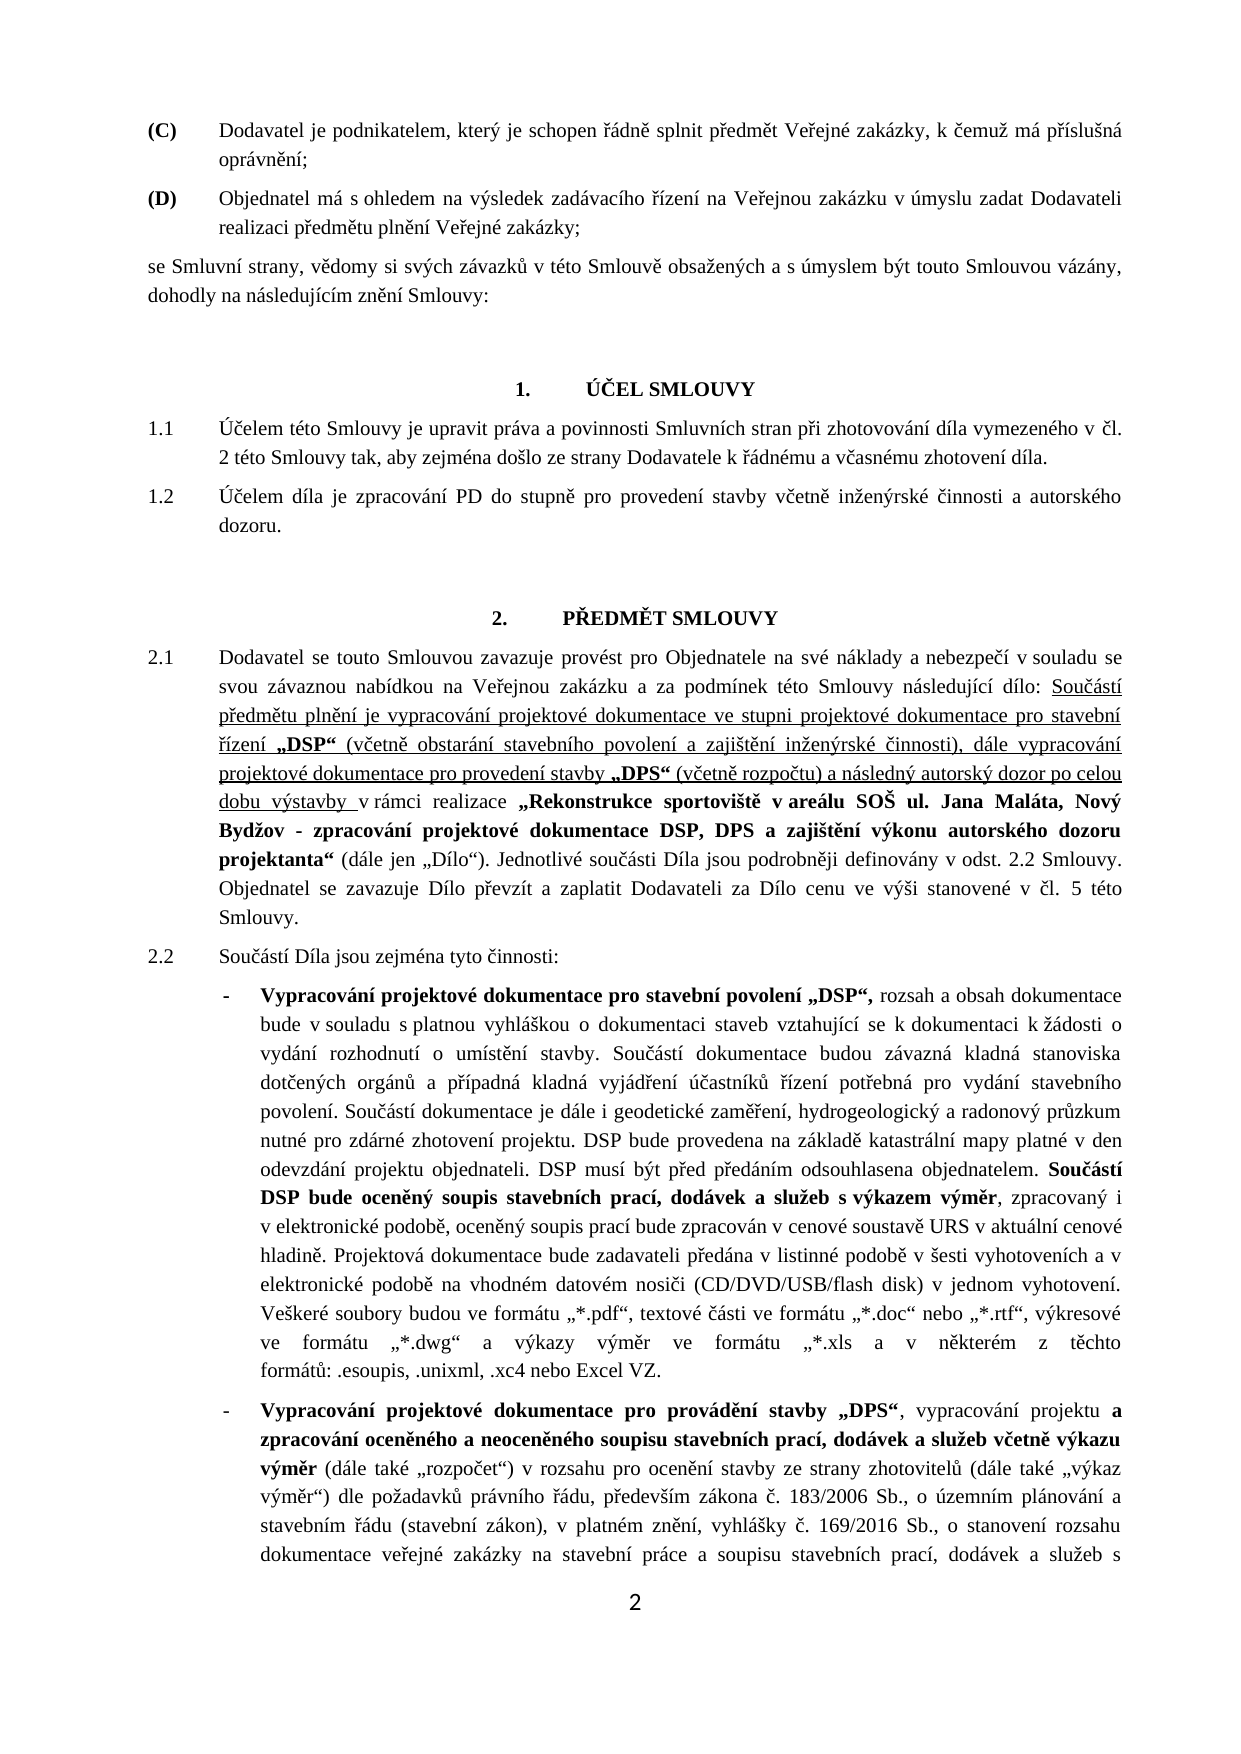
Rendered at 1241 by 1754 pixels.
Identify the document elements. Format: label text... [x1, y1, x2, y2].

text Dodavatel se touto Smlouvou zavazuje provést pro Objednatele na své náklady a nebezpečí v souladu se svou závaznou nabídkou na Veřejnou zakázku a za podmínek této Smlouvy následující dílo: Součástí předmětu plnění je vypracování projektové dokumentace ve stupni projektové dokumentace pro stavební řízení „DSP“ (včetně obstarání stavebního povolení a zajištění inženýrské činnosti), dále vypracování projektové dokumentace pro provedení stavby „DPS“ (včetně rozpočtu) a následný autorský dozor po celou dobu výstavby v rámci realizace „Rekonstrukce sportoviště v areálu SOŠ ul. Jana Maláta, Nový Bydžov - zpracování projektové dokumentace DSP, DPS a zajištění výkonu autorského dozoru projektanta“ (dále jen „Dílo“). Jednotlivé součásti Díla jsou podrobněji definovány v odst. 2.2 Smlouvy. Objednatel se zavazuje Dílo převzít a zaplatit Dodavateli za Dílo cenu ve výši stanovené v čl. 5 této Smlouvy. [148, 645, 1122, 929]
list Vypracování projektové dokumentace pro stavební povolení „DSP“, rozsah a obsah dokumentace bude v souladu s platnou vyhláškou o dokumentaci staveb vztahující se k dokumentaci k žádosti o vydání rozhodnutí o umístění stavby. Součástí dokumentace budou závazná kladná stanoviska dotčených orgánů a případná kladná vyjádření účastníků řízení potřebná pro vydání stavebního povolení. Součástí dokumentace je dále i geodetické zaměření, hydrogeologický a radonový průzkum nutné pro zdárné zhotovení projektu. DSP bude provedena na základě katastrální mapy platné v den odevzdání projektu objednateli. DSP musí být před předáním odsouhlasena objednatelem. Součástí DSP bude oceněný soupis stavebních prací, dodávek a služeb s výkazem výměr, zpracovaný i v elektronické podobě, oceněný soupis prací bude zpracován v cenové soustavě URS v aktuální cenové hladině. Projektová dokumentace bude zadavateli předána v listinné podobě v šesti vyhotoveních a v elektronické podobě na vhodném datovém nosiči (CD/DVD/USB/flash disk) v jednom vyhotovení. Veškeré soubory budou ve formátu „*.pdf“, textové části ve formátu „*.doc“ nebo „*.rtf“, výkresové ve formátu „*.dwg“ a výkazy výměr ve formátu „*.xls a v některém z těchto formátů: .esoupis, .unixml, .xc4 nebo Excel VZ. [223, 983, 1122, 1382]
text Objednatel má s ohledem na výsledek zadávacího řízení na Veřejnou zakázku v úmyslu zadat Dodavateli realizaci předmětu plnění Veřejné zakázky; [148, 186, 1122, 239]
text Účelem díla je zpracování PD do stupně pro provedení stavby včetně inženýrské činnosti a autorského dozoru. [148, 484, 1122, 537]
text Dodavatel je podnikatelem, který je schopen řádně splnit předmět Veřejné zakázky, k čemuž má příslušná oprávnění; [148, 118, 1122, 171]
text se Smluvní strany, vědomy si svých závazků v této Smlouvě obsažených a s úmyslem být touto Smlouvou vázány, dohodly na následujícím znění Smlouvy: [148, 254, 1122, 307]
text Součástí Díla jsou zejména tyto činnosti: [148, 944, 1122, 968]
text ÚČEL SMLOUVY [148, 376, 1122, 401]
text PŘEDMĚT SMLOUVY [148, 606, 1122, 630]
text Účelem této Smlouvy je upravit práva a povinnosti Smluvních stran při zhotovování díla vymezeného v čl. 2 této Smlouvy tak, aby zejména došlo ze strany Dodavatele k řádnému a včasnému zhotovení díla. [148, 416, 1122, 469]
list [223, 1398, 1122, 1566]
